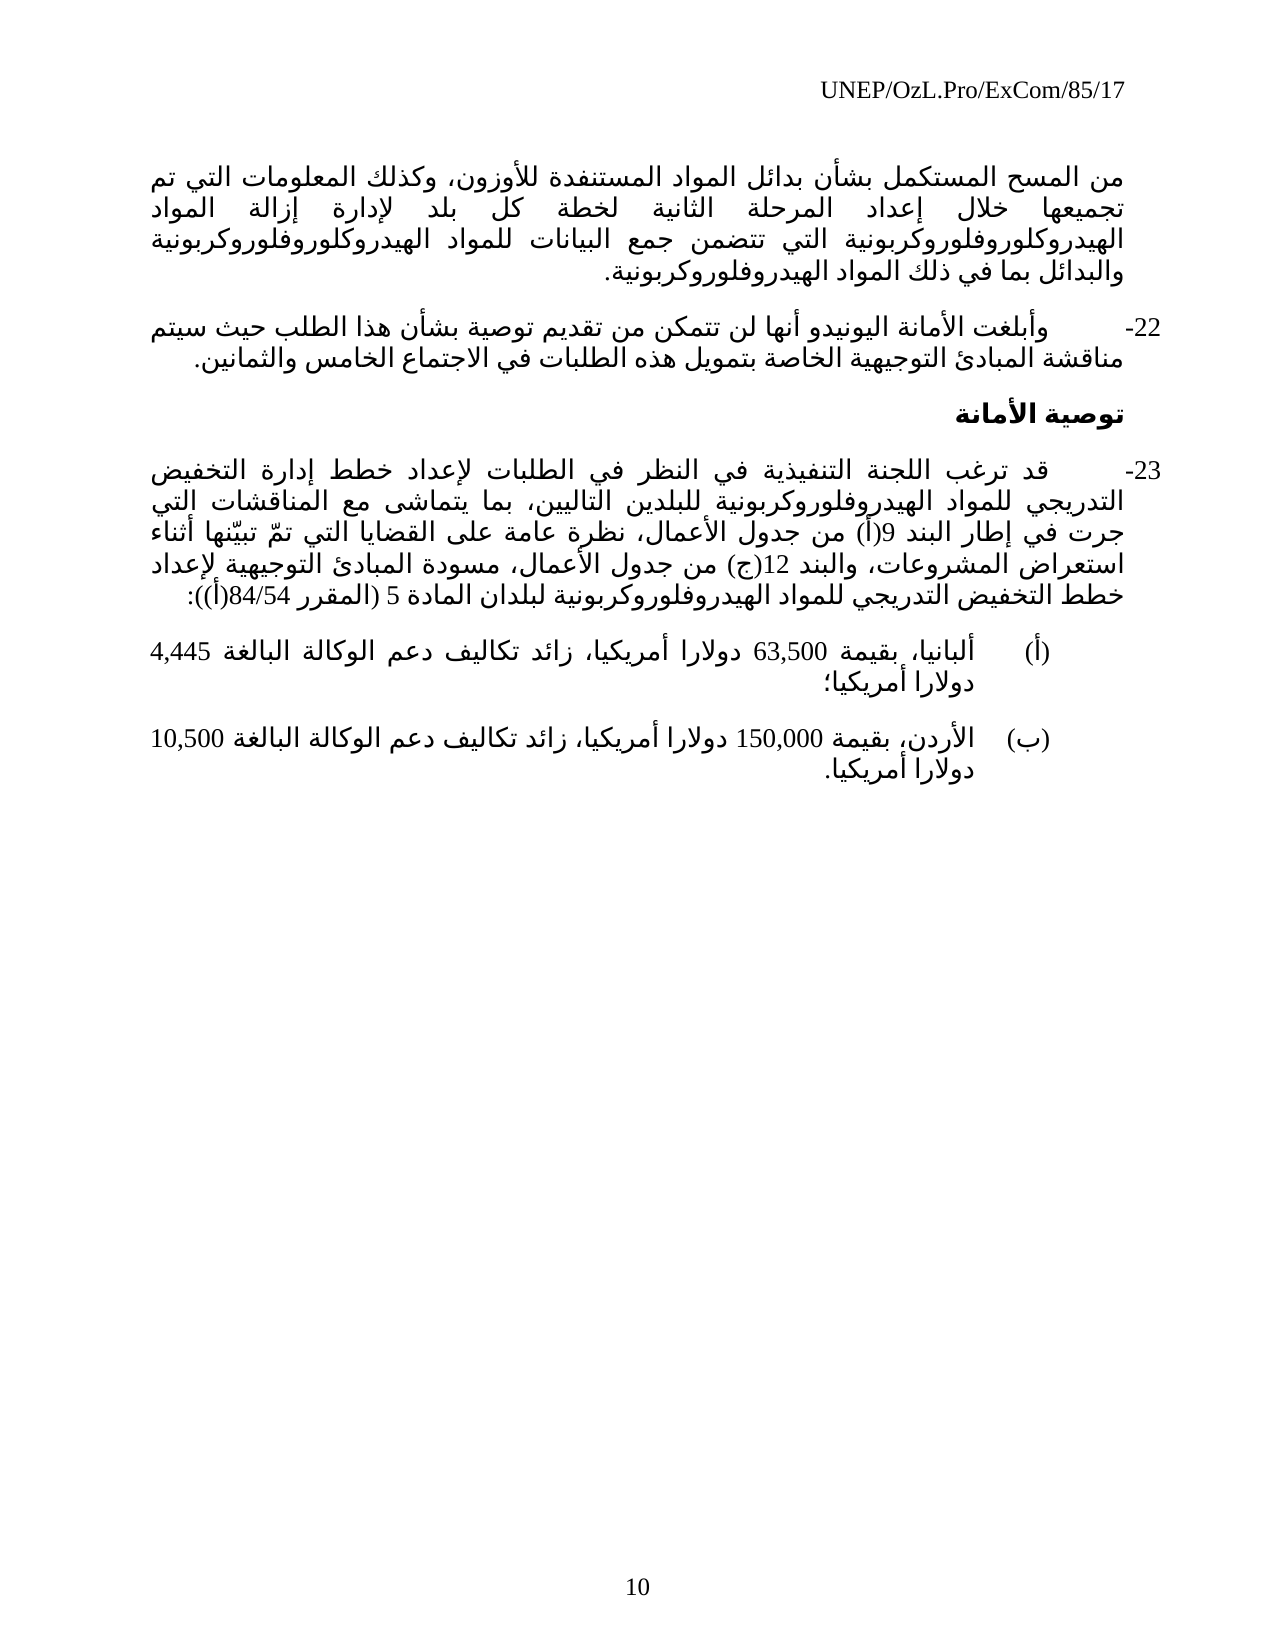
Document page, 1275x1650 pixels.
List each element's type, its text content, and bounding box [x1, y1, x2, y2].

subtitle (أ) ألبانيا، بقيمة 63,500 دولارا أمريكيا، زائد تكاليف دعم الوكالة البالغة 4,445 دولارا أمريكيا؛ [150, 635, 1050, 697]
subtitle (ب) الأردن، بقيمة 150,000 دولارا أمريكيا، زائد تكاليف دعم الوكالة البالغة 10,500 دولارا أمريكيا. [150, 722, 1050, 784]
subtitle توصية الأمانة [150, 398, 1125, 429]
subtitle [150, 161, 1125, 286]
subtitle قد ترغب اللجنة التنفيذية في النظر في الطلبات لإعداد خطط إدارة التخفيض التدريجي للمواد الهيدروفلوروكربونية للبلدين التاليين، بما يتماشى مع المناقشات التي جرت في إطار البند 9(أ) من جدول الأعمال، نظرة عامة على القضايا التي تمّ تبيّنها أثناء استعراض المشروعات، والبند 12(ج) من جدول الأعمال، مسودة المبادئ التوجيهية لإعداد خطط التخفيض التدريجي للمواد الهيدروفلوروكربونية لبلدان المادة 5 (المقرر 84/54(أ)): [150, 454, 1125, 610]
subtitle وأبلغت الأمانة اليونيدو أنها لن تتمكن من تقديم توصية بشأن هذا الطلب حيث سيتم مناقشة المبادئ التوجيهية الخاصة بتمويل هذه الطلبات في الاجتماع الخامس والثمانين. [150, 311, 1125, 373]
